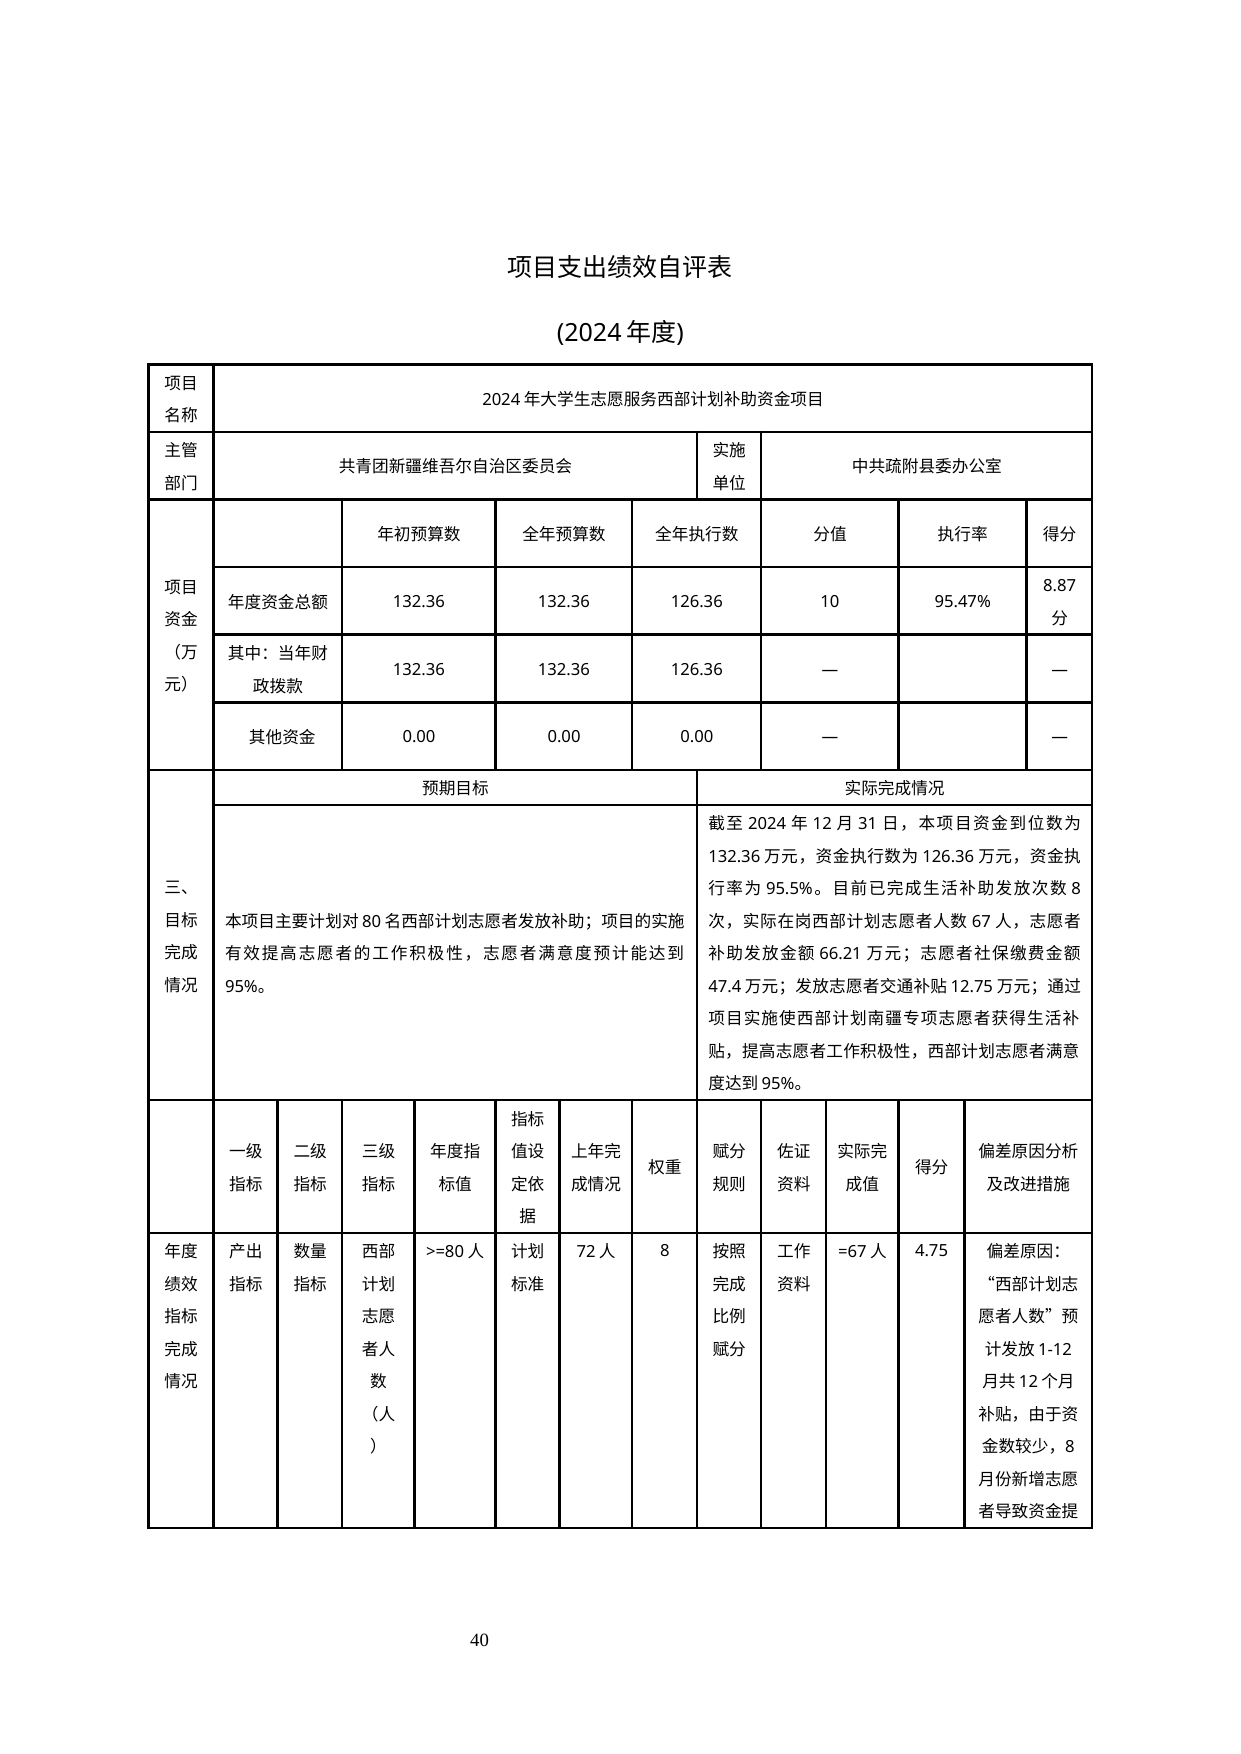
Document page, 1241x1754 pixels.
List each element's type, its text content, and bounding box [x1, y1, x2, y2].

table_header 项目支出绩效自评表 [148, 233, 1092, 298]
table_cell 年度资金总额 [215, 568, 341, 633]
table_cell 132.36 [343, 636, 494, 701]
table_cell 主管部门 [150, 433, 212, 498]
table_cell 其中：当年财政拨款 [215, 636, 341, 701]
table_cell 126.36 [633, 568, 760, 633]
table_cell 132.36 [343, 568, 494, 633]
table_cell 8.87分 [1028, 568, 1091, 633]
table_cell [900, 704, 1025, 768]
table_cell 0.00 [497, 704, 631, 768]
table_cell — [1028, 704, 1091, 768]
table_cell 一级指标 [215, 1101, 276, 1231]
table_cell 偏差原因分析及改进措施 [966, 1101, 1091, 1231]
table_cell 赋分规则 [698, 1101, 760, 1231]
table_cell 8 [633, 1234, 696, 1526]
table_cell — [762, 704, 897, 768]
table_cell [215, 501, 341, 566]
table_cell — [762, 636, 897, 701]
table_cell 共青团新疆维吾尔自治区委员会 [215, 433, 696, 498]
table_cell 分值 [762, 501, 897, 566]
table_cell 佐证资料 [762, 1101, 825, 1231]
table_cell 其他资金 [215, 704, 341, 768]
table_cell 本项目主要计划对80名西部计划志愿者发放补助；项目的实施有效提高志愿者的工作积极性，志愿者满意度预计能达到95%。 [215, 806, 696, 1099]
table_cell 实际完成值 [827, 1101, 897, 1231]
table_cell (2024年度) [148, 298, 1092, 363]
table_cell 实际完成情况 [698, 771, 1091, 804]
table_cell 按照完成比例赋分 [698, 1234, 760, 1526]
table_cell 项目资金 （万元） [150, 501, 212, 768]
table_cell 126.36 [633, 636, 760, 701]
table_cell 年初预算数 [343, 501, 494, 566]
table_cell 实施单位 [698, 433, 760, 498]
table_cell 西部计划志愿者人数（人） [343, 1234, 413, 1526]
table_cell [900, 636, 1025, 701]
table_cell 年度绩效指标完成情况 [150, 1234, 212, 1526]
table_cell 得分 [900, 1101, 963, 1231]
table_cell 0.00 [343, 704, 494, 768]
table_cell 预期目标 [215, 771, 696, 804]
table_cell — [1028, 636, 1091, 701]
table_cell 数量指标 [279, 1234, 341, 1526]
table_cell 10 [762, 568, 897, 633]
table_cell >=80人 [416, 1234, 494, 1526]
table_cell 指标值设定依据 [497, 1101, 558, 1231]
table_cell 95.47% [900, 568, 1025, 633]
table_cell 二级指标 [279, 1101, 341, 1231]
table_cell 132.36 [497, 568, 631, 633]
table_cell 年度指标值 [416, 1101, 494, 1231]
table_cell 中共疏附县委办公室 [762, 433, 1091, 498]
table_cell 三级指标 [343, 1101, 413, 1231]
table_cell 执行率 [900, 501, 1025, 566]
table_cell 截至2024年12月31日，本项目资金到位数为132.36万元，资金执行数为126.36万元，资金执行率为95.5%。目前已完成生活补助发放次数8次，实际在岗西部计划志愿者人数67人，志愿者补助发放金额66.21万元；志愿者社保缴费金额47.4万元；发放志愿者交通补贴12.75万元；通过项目实施使西部计划南疆专项志愿者获得生活补贴，提高志愿者工作积极性，西部计划志愿者满意度达到95%。 [698, 806, 1091, 1099]
table_cell 计划标准 [497, 1234, 558, 1526]
table_cell [150, 1101, 212, 1231]
table_cell =67人 [827, 1234, 897, 1526]
table_cell 三、目标完成情况 [150, 771, 212, 1099]
table_cell 全年执行数 [633, 501, 760, 566]
table_cell 工作资料 [762, 1234, 825, 1526]
table_cell 权重 [633, 1101, 696, 1231]
table_cell 全年预算数 [497, 501, 631, 566]
table_cell 132.36 [497, 636, 631, 701]
table_cell 项目名称 [150, 366, 212, 431]
table_cell 2024年大学生志愿服务西部计划补助资金项目 [215, 366, 1091, 431]
table_cell 得分 [1028, 501, 1091, 566]
table_cell 4.75 [900, 1234, 963, 1526]
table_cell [966, 1234, 1091, 1526]
table_cell 产出指标 [215, 1234, 276, 1526]
table_cell 72人 [561, 1234, 631, 1526]
table_cell 上年完成情况 [561, 1101, 631, 1231]
table_cell 0.00 [633, 704, 760, 768]
